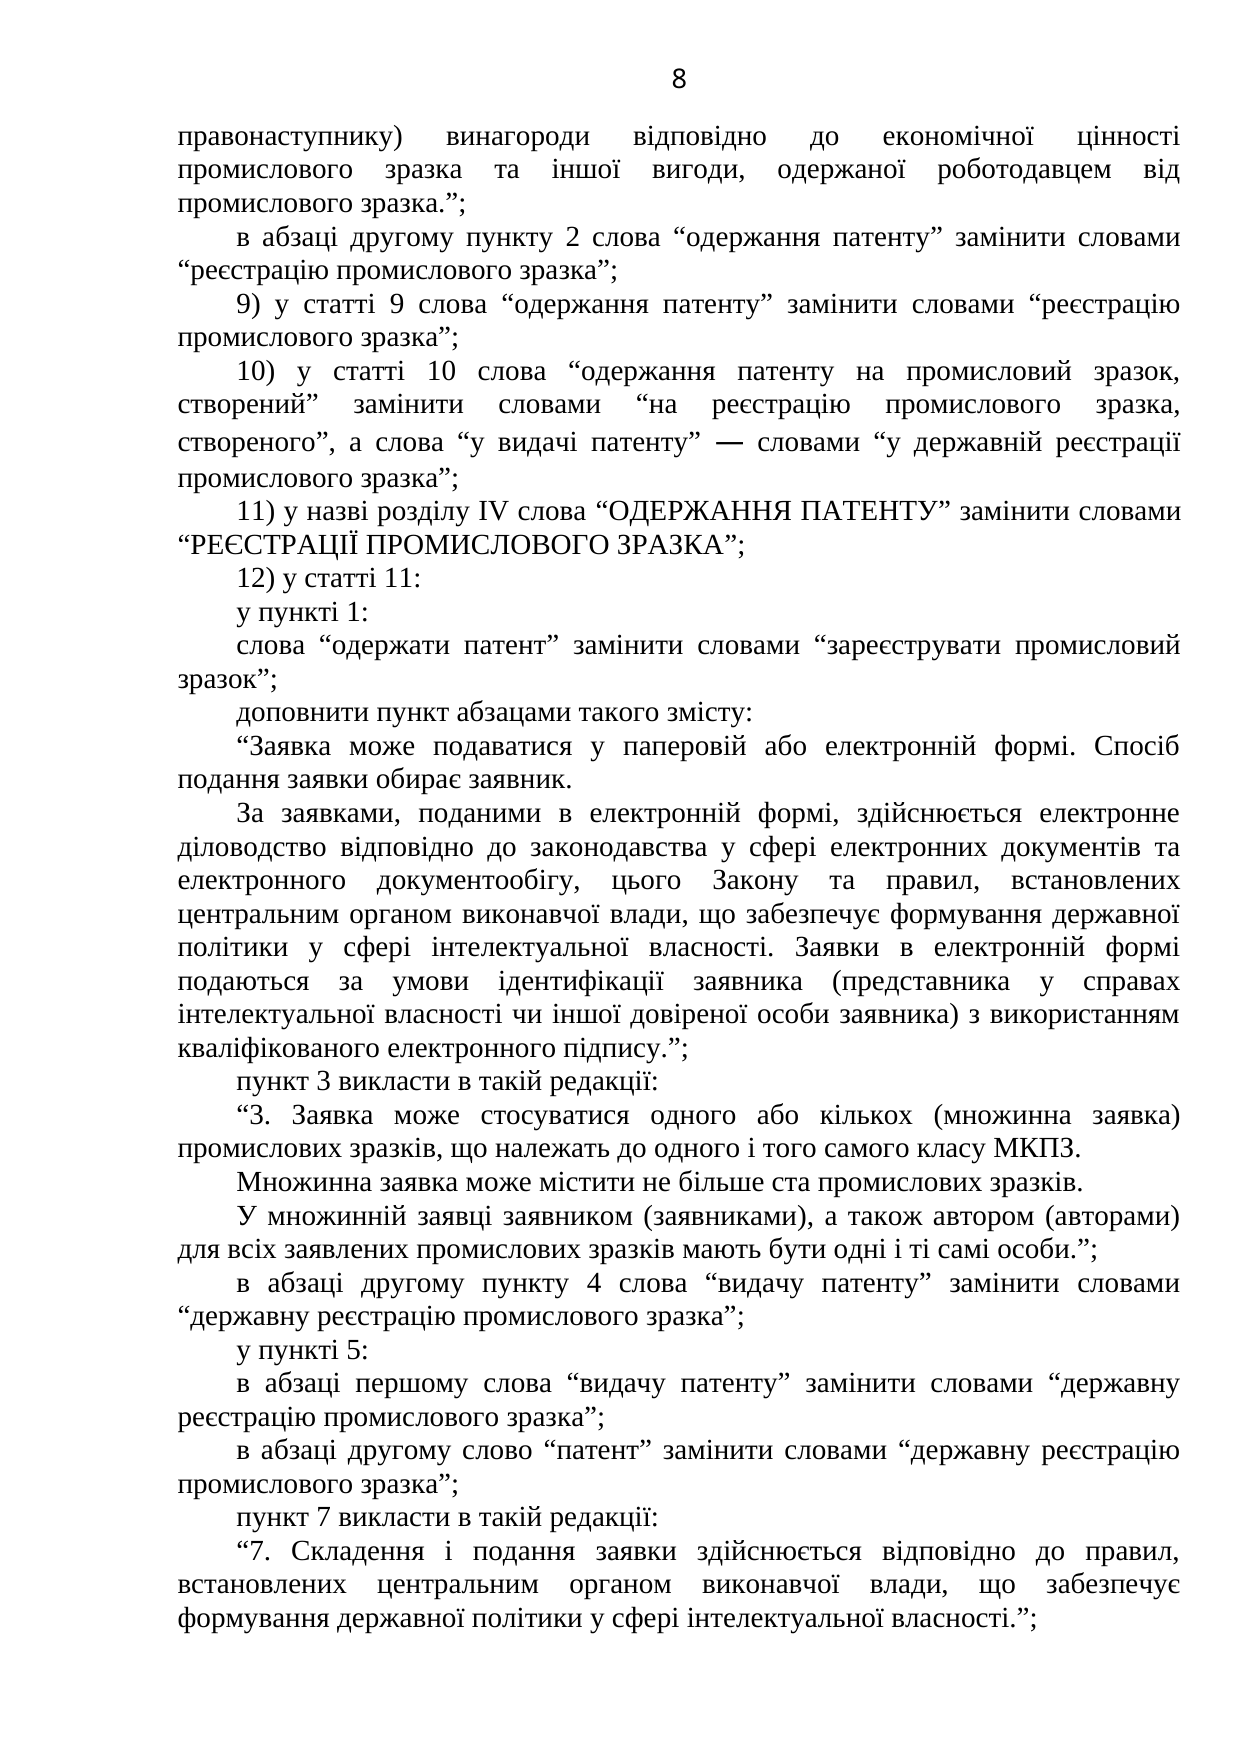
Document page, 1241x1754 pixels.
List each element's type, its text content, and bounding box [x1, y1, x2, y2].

text У множинній заявці заявником (заявниками), а також автором (авторами) для всіх заявлених промислових зразків мають бути одні і ті самі особи.”; [177, 1198, 1181, 1265]
text у пункті 1: [177, 594, 1181, 627]
text в абзаці першому слова “видачу патенту” замінити словами “державну реєстрацію промислового зразка”; [177, 1365, 1181, 1432]
text в абзаці другому пункту 2 слова “одержання патенту” замінити словами “реєстрацію промислового зразка”; [177, 219, 1181, 286]
text 10) у статті 10 слова “одержання патенту на промисловий зразок, створений” замінити словами “на реєстрацію промислового зразка, створеного”, а слова “у видачі патенту” — словами “у державній реєстрації промислового зразка”; [177, 353, 1181, 493]
text пункт 7 викласти в такій редакції: [177, 1499, 1181, 1533]
text 11) у назві розділу IV слова “ОДЕРЖАННЯ ПАТЕНТУ” замінити словами “РЕЄСТРАЦІЇ ПРОМИСЛОВОГО ЗРАЗКА”; [177, 493, 1181, 560]
text 12) у статті 11: [177, 560, 1181, 594]
text в абзаці другому пункту 4 слова “видачу патенту” замінити словами “державну реєстрацію промислового зразка”; [177, 1265, 1181, 1332]
text Множинна заявка може містити не більше ста промислових зразків. [177, 1164, 1181, 1198]
text в абзаці другому слово “патент” замінити словами “державну реєстрацію промислового зразка”; [177, 1432, 1181, 1499]
text “7. Складення і подання заявки здійснюється відповідно до правил, встановлених центральним органом виконавчої влади, що забезпечує формування державної політики у сфері інтелектуальної власності.”; [177, 1533, 1181, 1634]
text 9) у статті 9 слова “одержання патенту” замінити словами “реєстрацію промислового зразка”; [177, 286, 1181, 353]
text доповнити пункт абзацами такого змісту: [177, 694, 1181, 728]
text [177, 118, 1181, 219]
text слова “одержати патент” замінити словами “зареєструвати промисловий зразок”; [177, 627, 1181, 694]
text у пункті 5: [177, 1332, 1181, 1365]
text пункт 3 викласти в такій редакції: [177, 1063, 1181, 1097]
text “Заявка може подаватися у паперовій або електронній формі. Спосіб подання заявки обирає заявник. [177, 728, 1181, 795]
text За заявками, поданими в електронній формі, здійснюється електронне діловодство відповідно до законодавства у сфері електронних документів та електронного документообігу, цього Закону та правил, встановлених центральним органом виконавчої влади, що забезпечує формування державної політики у сфері інтелектуальної власності. Заявки в електронній формі подаються за умови ідентифікації заявника (представника у справах інтелектуальної власності чи іншої довіреної особи заявника) з використанням кваліфікованого електронного підпису.”; [177, 795, 1181, 1063]
text “3. Заявка може стосуватися одного або кількох (множинна заявка) промислових зразків, що належать до одного і того самого класу МКПЗ. [177, 1097, 1181, 1164]
